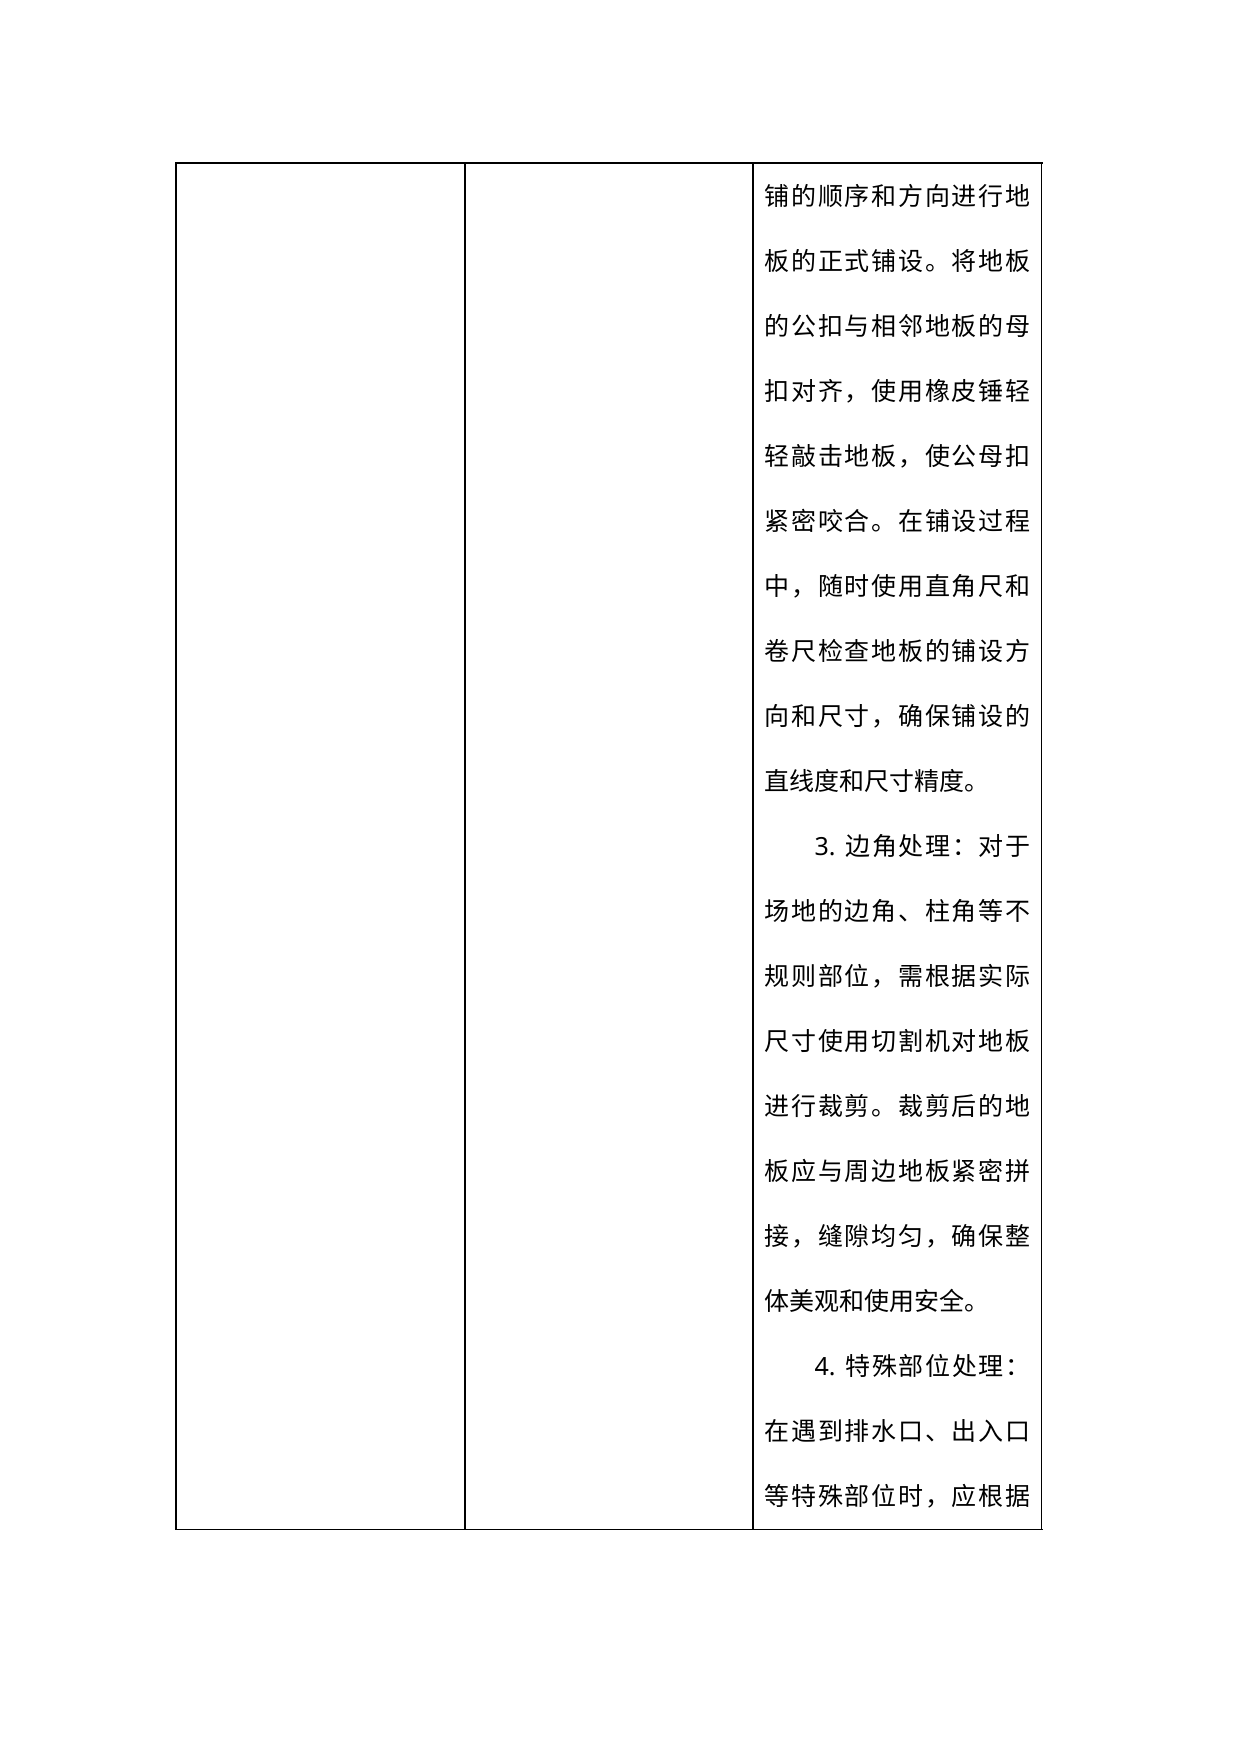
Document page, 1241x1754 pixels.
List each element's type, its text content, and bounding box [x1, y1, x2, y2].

table_cell 1 [177, 164, 464, 1528]
table_cell [466, 164, 752, 1528]
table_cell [754, 164, 1041, 1528]
